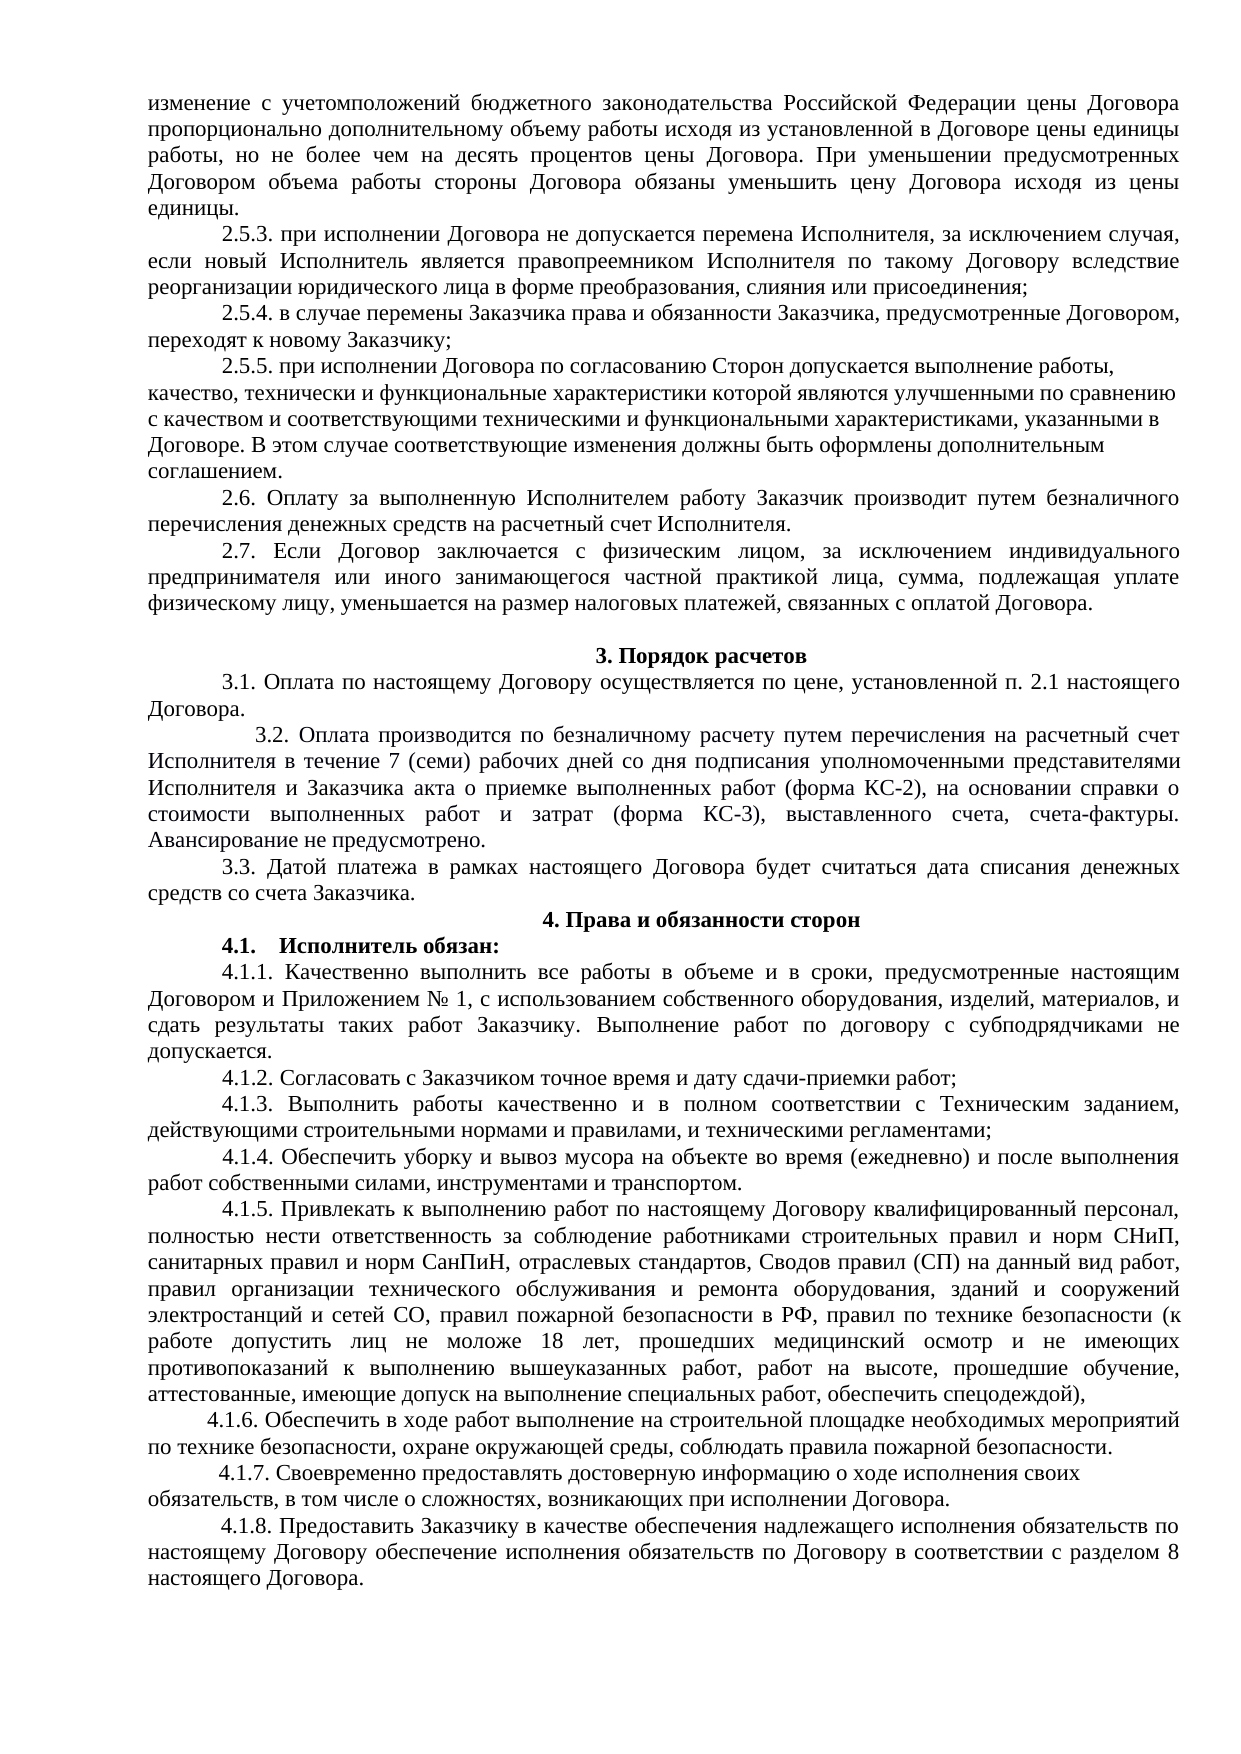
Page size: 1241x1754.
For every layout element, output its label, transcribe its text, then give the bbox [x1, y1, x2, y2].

text 4.1.6. Обеспечить в ходе работ выполнение на строительной площадке необходимых мероприятий по технике безопасности, охране окружающей среды, соблюдать правила пожарной безопасности. [148, 1406, 1181, 1459]
text 2.5.4. в случае перемены Заказчика права и обязанности Заказчика, предусмотренные Договором, переходят к новому Заказчику; [148, 299, 1181, 352]
text 4.1.3. Выполнить работы качественно и в полном соответствии с Техническим заданием, действующими строительными нормами и правилами, и техническими регламентами; [148, 1090, 1181, 1143]
text 3.1. Оплата по настоящему Договору осуществляется по цене, установленной п. 2.1 настоящего Договора. [148, 668, 1181, 721]
text 2.7. Если Договор заключается с физическим лицом, за исключением индивидуального предпринимателя или иного занимающегося частной практикой лица, сумма, подлежащая уплате физическому лицу, уменьшается на размер налоговых платежей, связанных с оплатой Договора. [148, 537, 1181, 616]
text 4.1.5. Привлекать к выполнению работ по настоящему Договору квалифицированный персонал, полностью нести ответственность за соблюдение работниками строительных правил и норм СНиП, санитарных правил и норм СанПиН, отраслевых стандартов, Сводов правил (СП) на данный вид работ, правил организации технического обслуживания и ремонта оборудования, зданий и сооружений электростанций и сетей СО, правил пожарной безопасности в РФ, правил по технике безопасности (к работе допустить лиц не моложе 18 лет, прошедших медицинский осмотр и не имеющих противопоказаний к выполнению вышеуказанных работ, работ на высоте, прошедшие обучение, аттестованные, имеющие допуск на выполнение специальных работ, обеспечить спецодеждой), [148, 1196, 1181, 1406]
text 4.1. Исполнитель обязан: [148, 932, 1181, 958]
text 2.5.5. при исполнении Договора по согласованию Сторон допускается выполнение работы, качество, технически и функциональные характеристики которой являются улучшенными по сравнению с качеством и соответствующими техническими и функциональными характеристиками, указанными в Договоре. В этом случае соответствующие изменения должны быть оформлены дополнительным соглашением. [148, 352, 1181, 484]
text 4.1.7. Своевременно предоставлять достоверную информацию о ходе исполнения своих обязательств, в том числе о сложностях, возникающих при исполнении Договора. [148, 1459, 1181, 1512]
text 2.6. Оплату за выполненную Исполнителем работу Заказчик производит путем безналичного перечисления денежных средств на расчетный счет Исполнителя. [148, 484, 1181, 537]
text 3. Порядок расчетов [148, 642, 1181, 668]
text 4.1.1. Качественно выполнить все работы в объеме и в сроки, предусмотренные настоящим Договором и Приложением № 1, с использованием собственного оборудования, изделий, материалов, и сдать результаты таких работ Заказчику. Выполнение работ по договору с субподрядчиками не допускается. [148, 958, 1181, 1064]
text 3.2. Оплата производится по безналичному расчету путем перечисления на расчетный счет Исполнителя в течение 7 (семи) рабочих дней со дня подписания уполномоченными представителями Исполнителя и Заказчика акта о приемке выполненных работ (форма КС-2), на основании справки о стоимости выполненных работ и затрат (форма КС-3), выставленного счета, счета-фактуры. Авансирование не предусмотрено. [148, 721, 1181, 853]
text 4. Права и обязанности сторон [148, 906, 1181, 932]
text 4.1.2. Согласовать с Заказчиком точное время и дату сдачи-приемки работ; [148, 1064, 1181, 1090]
text 2.5.3. при исполнении Договора не допускается перемена Исполнителя, за исключением случая, если новый Исполнитель является правопреемником Исполнителя по такому Договору вследствие реорганизации юридического лица в форме преобразования, слияния или присоединения; [148, 220, 1181, 299]
text 4.1.4. Обеспечить уборку и вывоз мусора на объекте во время (ежедневно) и после выполнения работ собственными силами, инструментами и транспортом. [148, 1143, 1181, 1196]
text 3.3. Датой платежа в рамках настоящего Договора будет считаться дата списания денежных средств со счета Заказчика. [148, 853, 1181, 906]
text 4.1.8. Предоставить Заказчику в качестве обеспечения надлежащего исполнения обязательств по настоящему Договору обеспечение исполнения обязательств по Договору в соответствии с разделом 8 настоящего Договора. [148, 1512, 1181, 1591]
